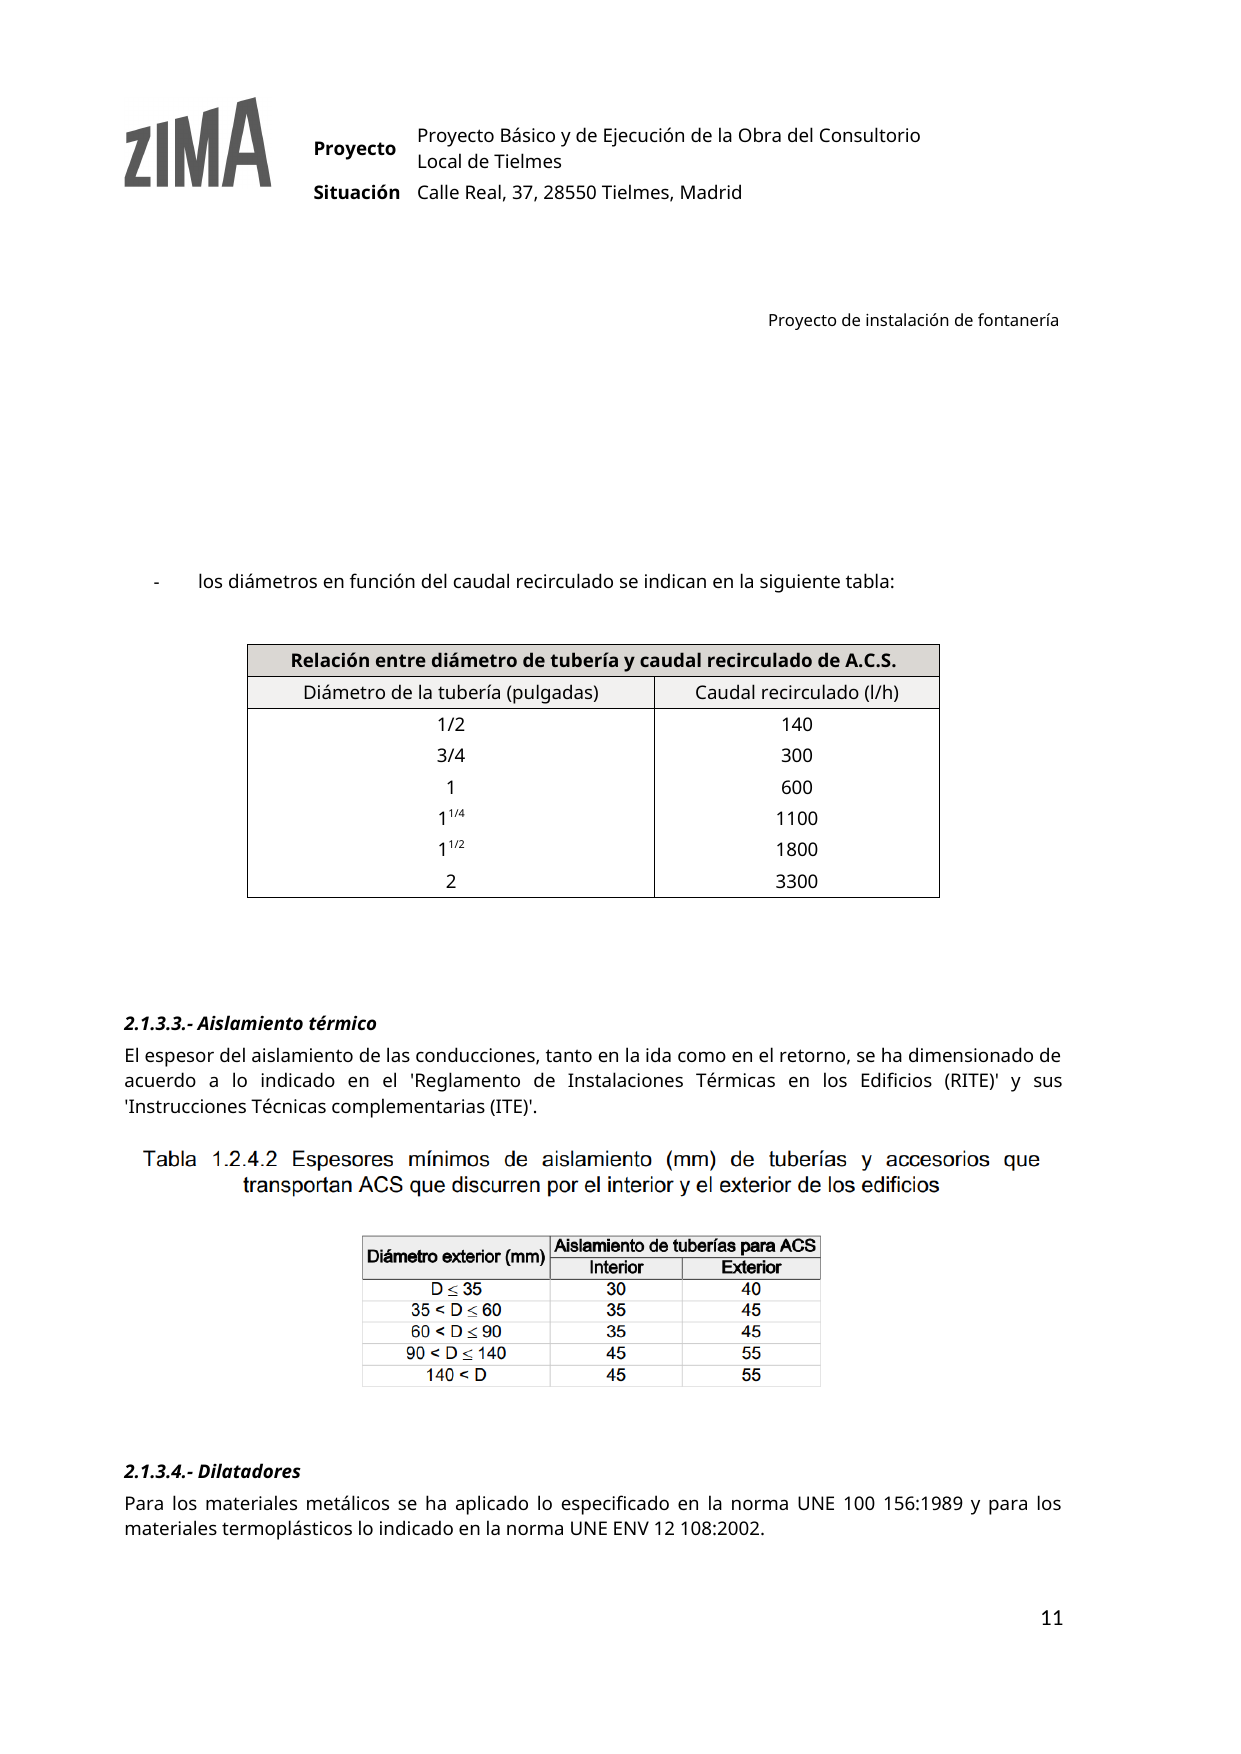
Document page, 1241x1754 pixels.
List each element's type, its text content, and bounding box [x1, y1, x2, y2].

table_header Relación entre diámetro de tubería y caudal recirculado de A.C.S. [248, 645, 939, 676]
table_cell 1 [248, 771, 654, 802]
picture [124, 97, 272, 189]
table_cell 11/2 [248, 834, 654, 865]
text El espesor del aislamiento de las conducciones, tanto en la ida como en el retorno, se ha dimensionado de acuerdo a lo indicado en el 'Reglamento de Instalaciones Térmicas en los Edificios (RITE)' y sus 'Instrucciones Técnicas complementarias (ITE)'. [124, 1042, 1063, 1118]
text 2.1.3.4.- Dilatadores [124, 1458, 1063, 1484]
table_cell Caudal recirculado (l/h) [655, 677, 939, 708]
table_cell 1/2 [248, 709, 654, 740]
table_cell 600 [655, 771, 939, 802]
table_cell 3/4 [248, 740, 654, 771]
table_cell Diámetro de la tubería (pulgadas) [248, 677, 654, 708]
table_cell 1100 [655, 803, 939, 834]
table_cell 2 [248, 865, 654, 896]
picture [124, 1131, 1063, 1402]
table_cell 1800 [655, 834, 939, 865]
table_cell 300 [655, 740, 939, 771]
table_cell 11/4 [248, 803, 654, 834]
list los diámetros en función del caudal recirculado se indican en la siguiente tabla: [153, 568, 1063, 593]
text 2.1.3.3.- Aislamiento térmico [124, 1010, 1063, 1035]
table_cell 140 [655, 709, 939, 740]
text Para los materiales metálicos se ha aplicado lo especificado en la norma UNE 100 156:1989 y para los materiales termoplásticos lo indicado en la norma UNE ENV 12 108:2002. [124, 1490, 1063, 1541]
table_cell 3300 [655, 865, 939, 896]
